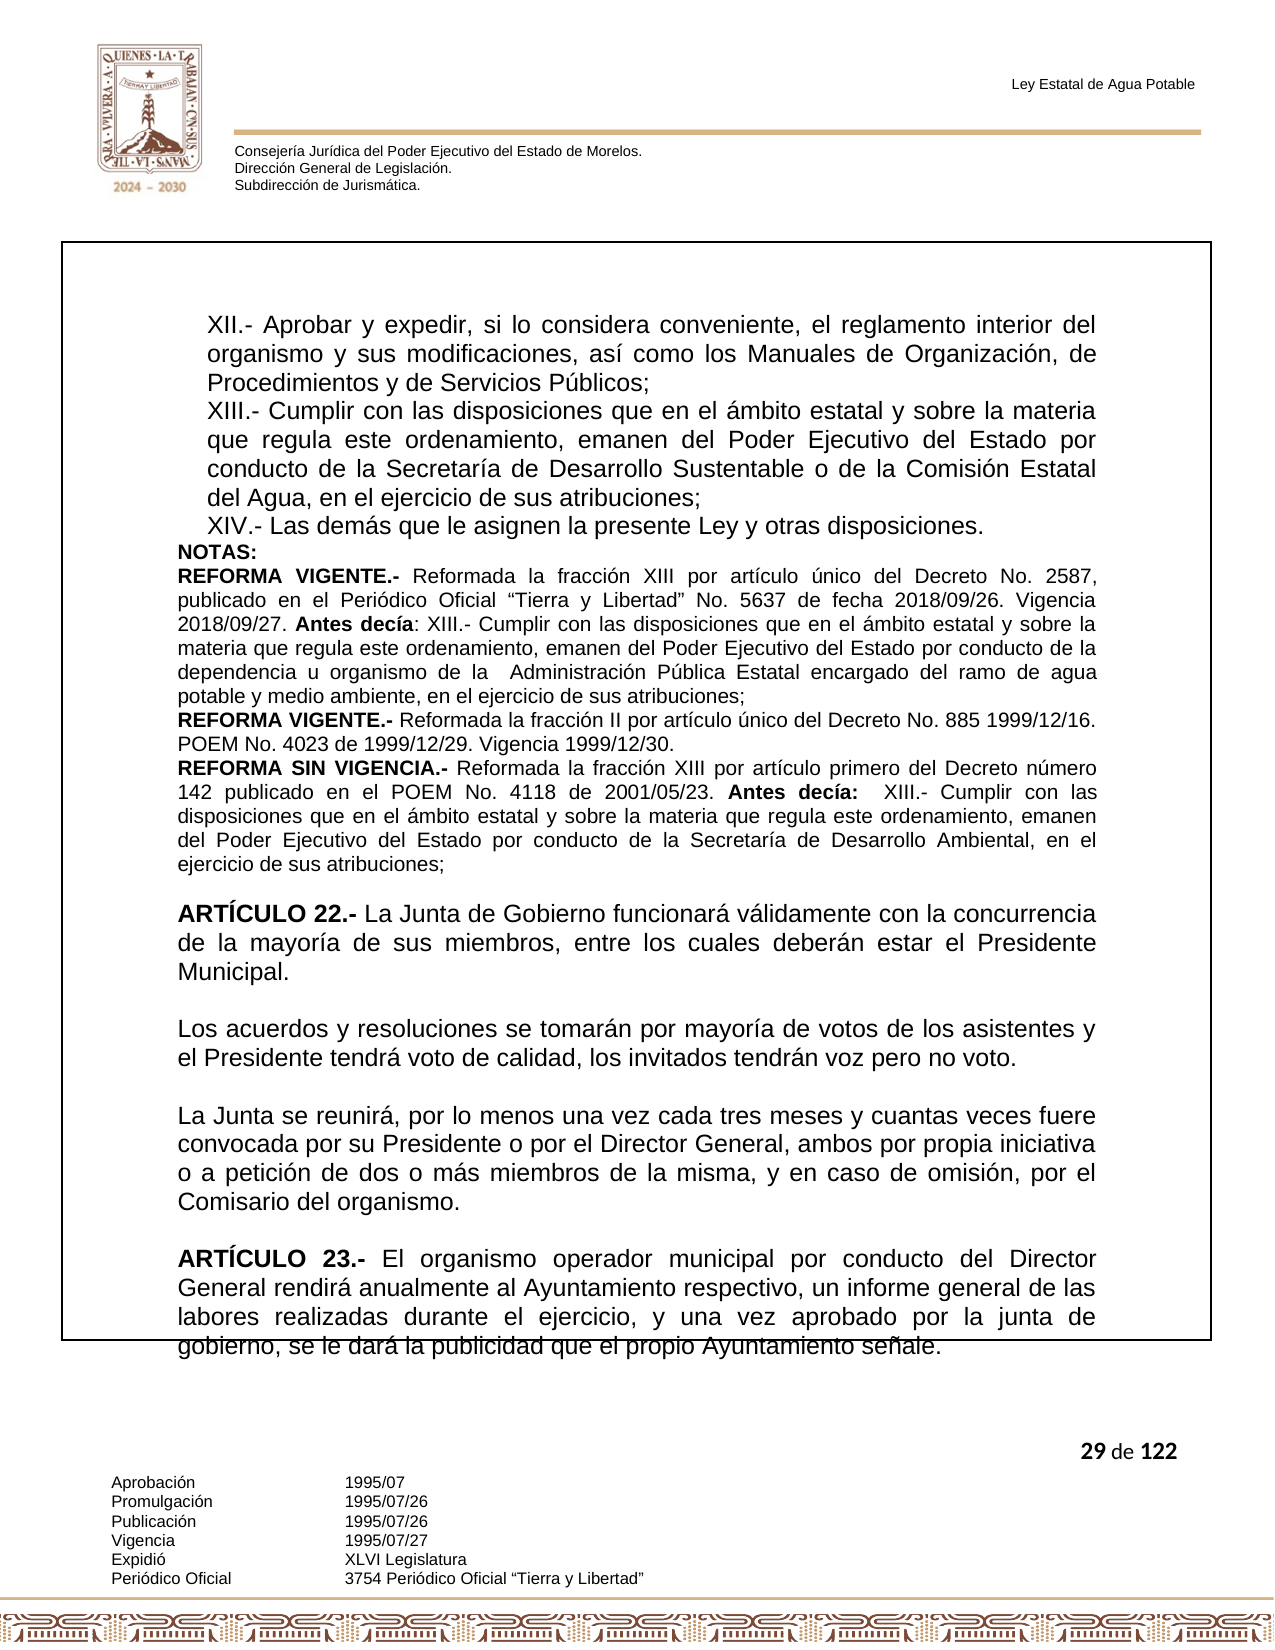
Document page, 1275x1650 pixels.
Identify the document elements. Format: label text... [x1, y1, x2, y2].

text XIV.- Las demás que le asignen la presente Ley y otras disposiciones. [207, 511, 1098, 540]
picture [0, 1591, 1274, 1650]
text ARTÍCULO 23.- El organismo operador municipal por conducto del Director General rendirá anualmente al Ayuntamiento respectivo, un informe general de las labores realizadas durante el ejercicio, y una vez aprobado por la junta de gobierno, se le dará la publicidad que el propio Ayuntamiento señale. [177, 1244, 1098, 1359]
text XIII.- Cumplir con las disposiciones que en el ámbito estatal y sobre la materia que regula este ordenamiento, emanen del Poder Ejecutivo del Estado por conducto de la Secretaría de Desarrollo Sustentable o de la Comisión Estatal del Agua, en el ejercicio de sus atribuciones; [207, 396, 1098, 511]
text Los acuerdos y resoluciones se tomarán por mayoría de votos de los asistentes y el Presidente tendrá voto de calidad, los invitados tendrán voz pero no voto. [177, 1014, 1098, 1072]
text ARTÍCULO 22.- La Junta de Gobierno funcionará válidamente con la concurrencia de la mayoría de sus miembros, entre los cuales deberán estar el Presidente Municipal. [177, 899, 1098, 986]
text REFORMA SIN VIGENCIA.- Reformada la fracción XIII por artículo primero del Decreto número 142 publicado en el POEM No. 4118 de 2001/05/23. Antes decía: XIII.- Cumplir con las disposiciones que en el ámbito estatal y sobre la materia que regula este ordenamiento, emanen del Poder Ejecutivo del Estado por conducto de la Secretaría de Desarrollo Ambiental, en el ejercicio de sus atribuciones; [177, 756, 1098, 876]
picture [233, 111, 1202, 144]
text REFORMA VIGENTE.- Reformada la fracción XIII por artículo único del Decreto No. 2587, publicado en el Periódico Oficial “Tierra y Libertad” No. 5637 de fecha 2018/09/26. Vigencia 2018/09/27. Antes decía: XIII.- Cumplir con las disposiciones que en el ámbito estatal y sobre la materia que regula este ordenamiento, emanen del Poder Ejecutivo del Estado por conducto de la dependencia u organismo de la Administración Pública Estatal encargado del ramo de agua potable y medio ambiente, en el ejercicio de sus atribuciones; [177, 564, 1098, 708]
text La Junta se reunirá, por lo menos una vez cada tres meses y cuantas veces fuere convocada por su Presidente o por el Director General, ambos por propia iniciativa o a petición de dos o más miembros de la misma, y en caso de omisión, por el Comisario del organismo. [177, 1101, 1098, 1216]
picture [92, 37, 220, 198]
text NOTAS: [177, 540, 1098, 564]
text XII.- Aprobar y expedir, si lo considera conveniente, el reglamento interior del organismo y sus modificaciones, así como los Manuales de Organización, de Procedimientos y de Servicios Públicos; [207, 310, 1098, 396]
text REFORMA VIGENTE.- Reformada la fracción II por artículo único del Decreto No. 885 1999/12/16. POEM No. 4023 de 1999/12/29. Vigencia 1999/12/30. [177, 708, 1098, 756]
